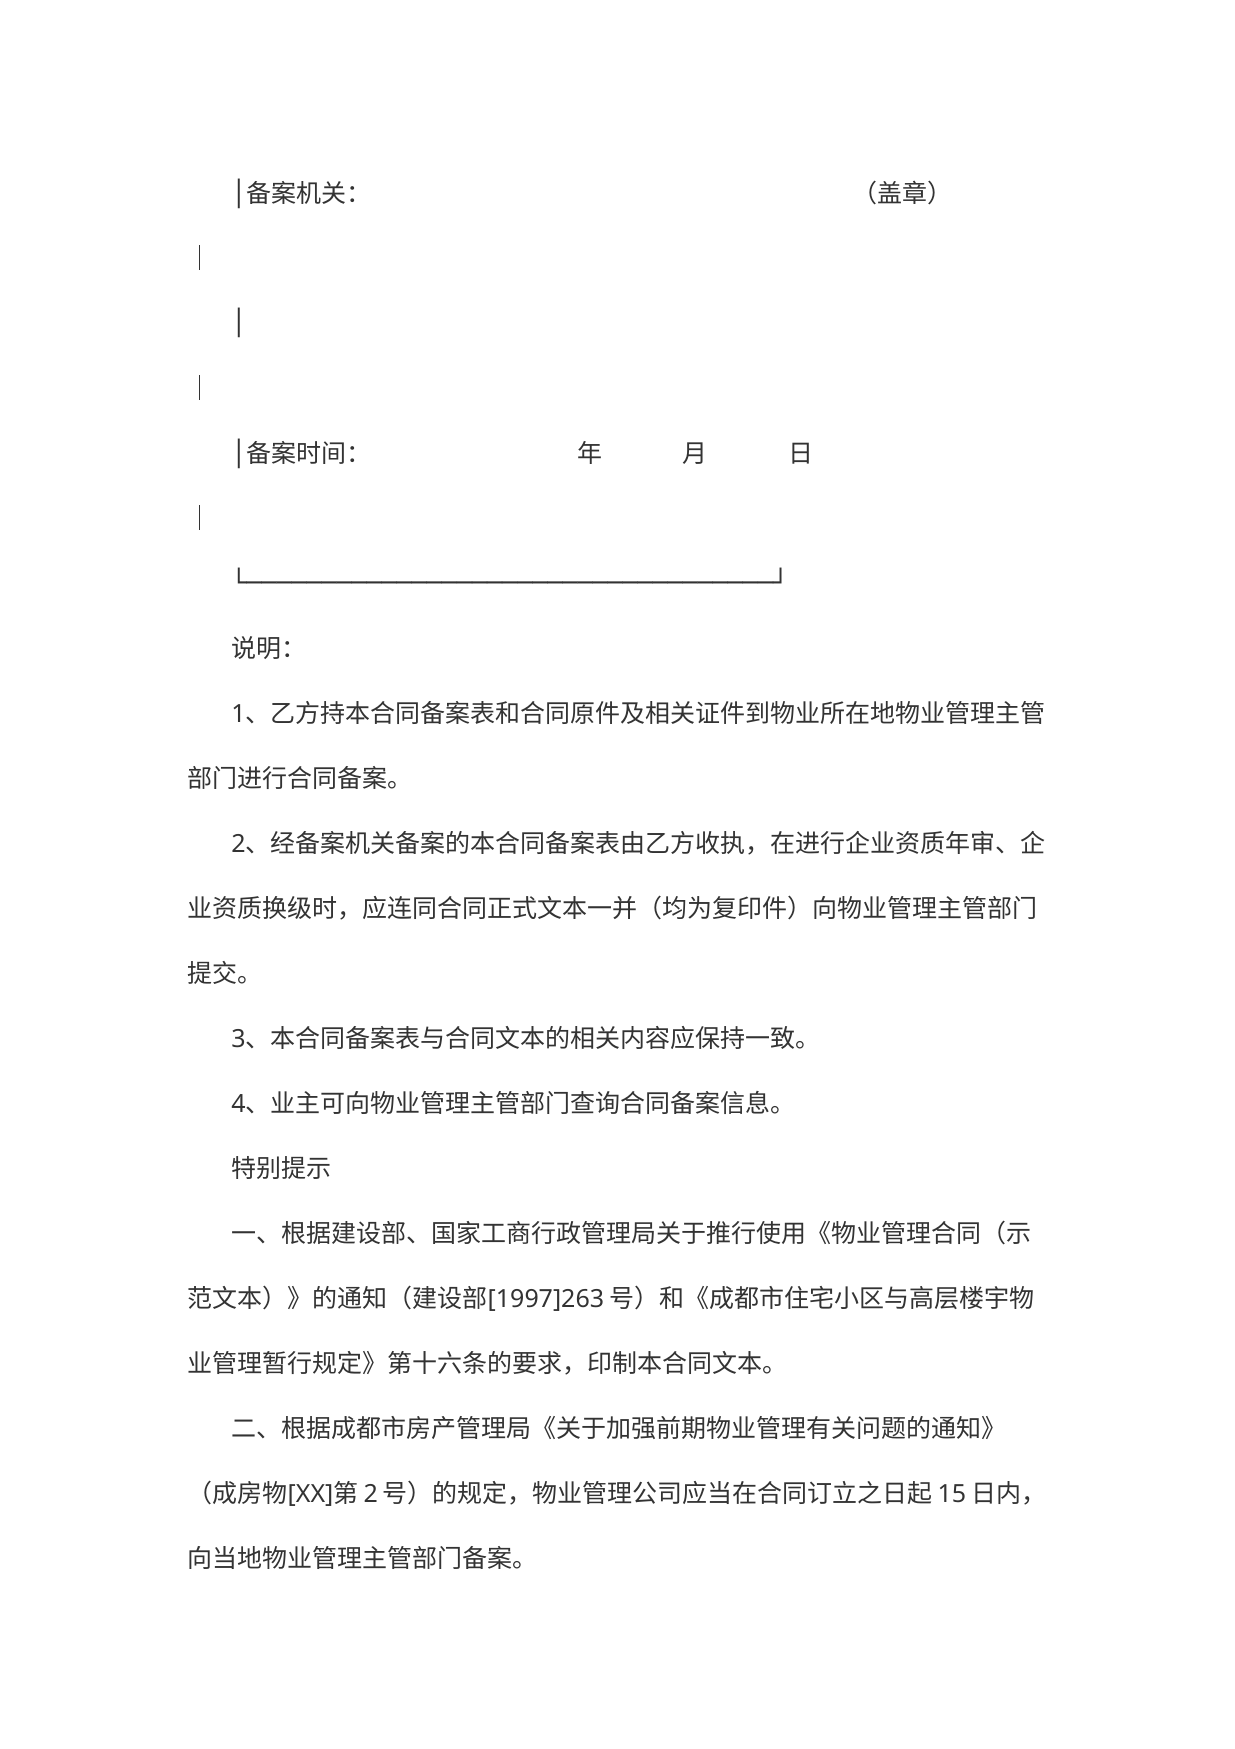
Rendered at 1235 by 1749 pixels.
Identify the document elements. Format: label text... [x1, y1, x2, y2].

text 4、业主可向物业管理主管部门查询合同备案信息。 [187, 1069, 1047, 1134]
text 一、根据建设部、国家工商行政管理局关于推行使用《物业管理合同（示范文本）》的通知（建设部[1997]263号）和《成都市住宅小区与高层楼宇物业管理暂行规定》第十六条的要求，印制本合同文本。 [187, 1199, 1047, 1394]
text │ │ [187, 289, 1047, 419]
text 说明： [187, 614, 1047, 679]
text 3、本合同备案表与合同文本的相关内容应保持一致。 [187, 1004, 1047, 1069]
text │备案时间： 年 月 日 │ [187, 419, 1047, 549]
text └───────────────────────────────────┘ [187, 549, 1047, 614]
text 特别提示 [187, 1134, 1047, 1199]
text 2、经备案机关备案的本合同备案表由乙方收执，在进行企业资质年审、企业资质换级时，应连同合同正式文本一并（均为复印件）向物业管理主管部门提交。 [187, 809, 1047, 1004]
text 1、乙方持本合同备案表和合同原件及相关证件到物业所在地物业管理主管部门进行合同备案。 [187, 679, 1047, 809]
text 二、根据成都市房产管理局《关于加强前期物业管理有关问题的通知》（成房物[XX]第2号）的规定，物业管理公司应当在合同订立之日起15日内，向当地物业管理主管部门备案。 [187, 1394, 1047, 1589]
text │备案机关： （盖章） │ [187, 159, 1047, 289]
